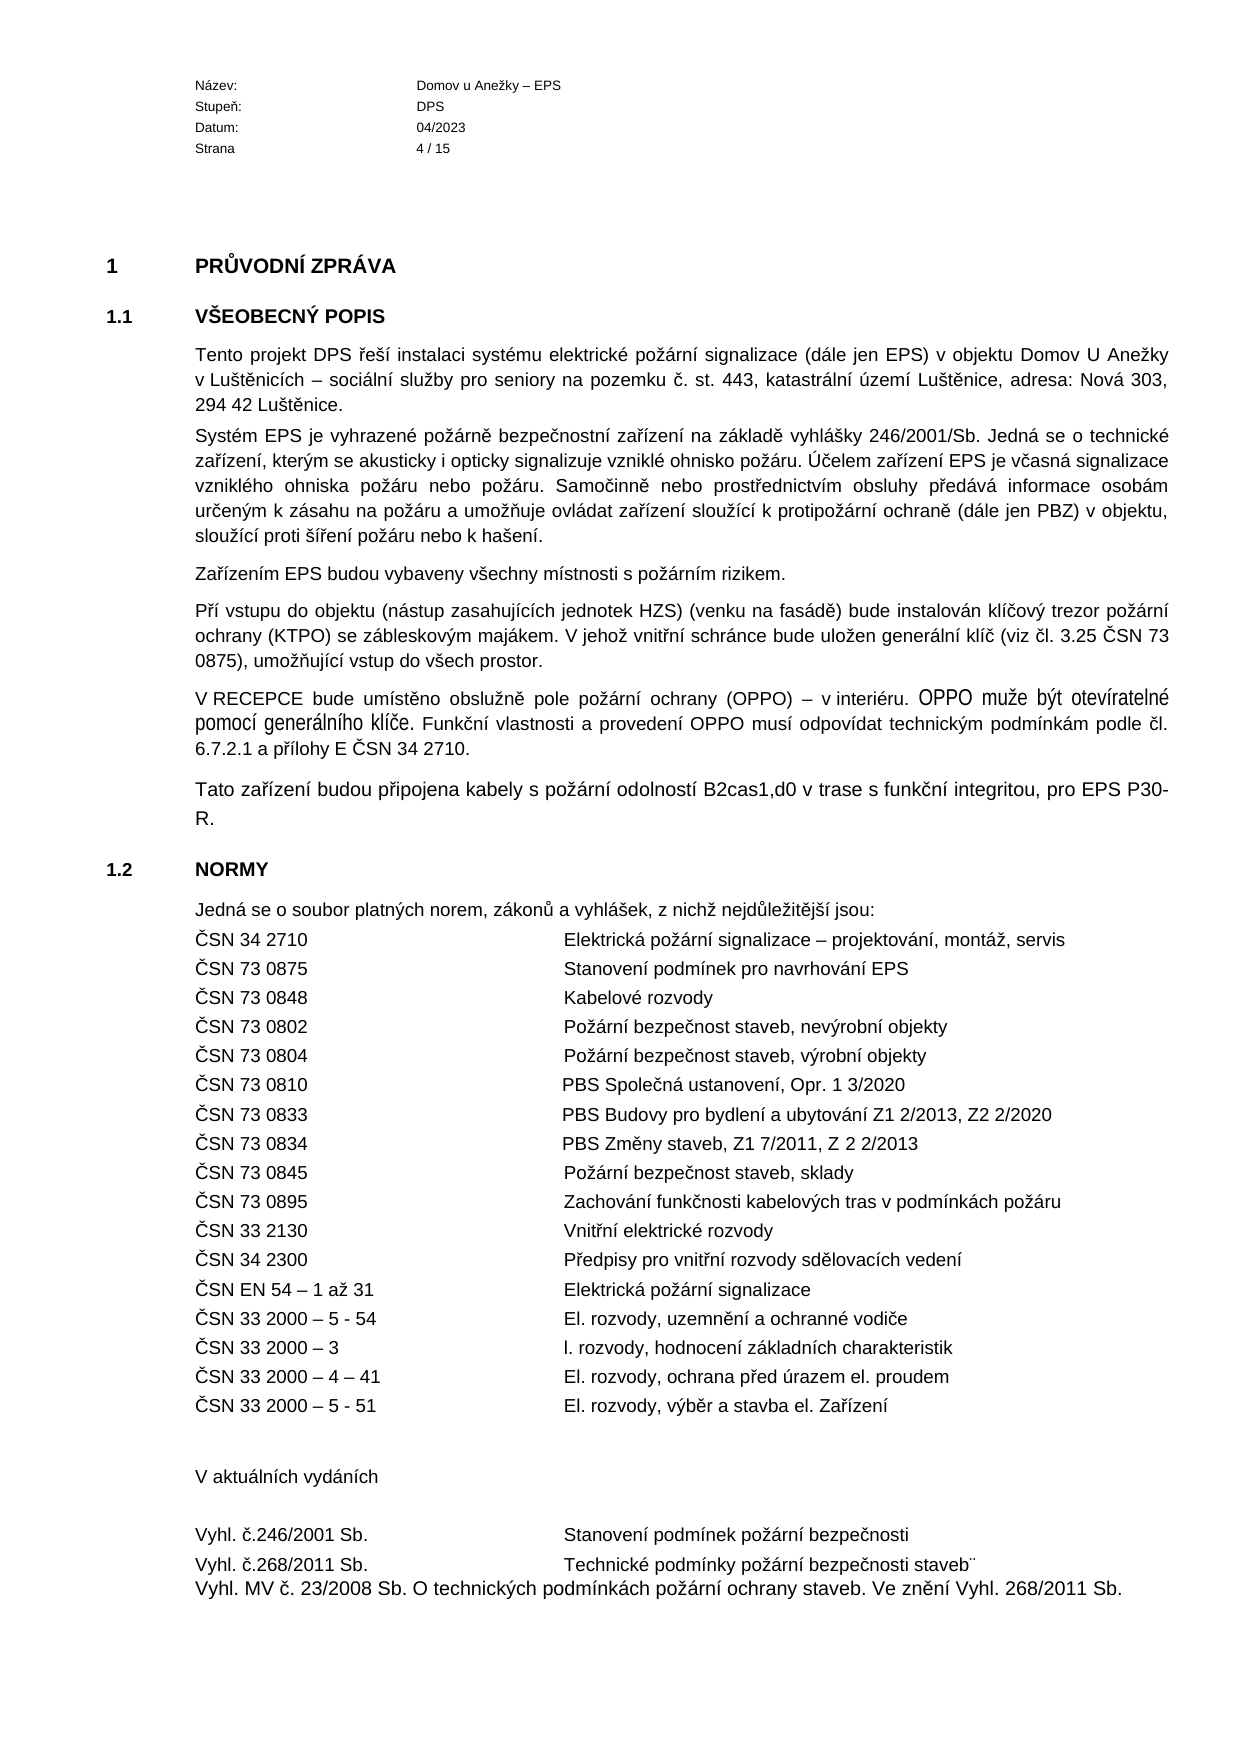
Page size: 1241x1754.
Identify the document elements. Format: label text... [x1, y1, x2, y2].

text Vyhl. MV č. 23/2008 Sb. O technických podmínkách požární ochrany staveb. Ve znění Vyhl. 268/2011 Sb. [195, 1577, 1169, 1599]
text ČSN 73 0895 Zachování funkčnosti kabelových tras v podmínkách požáru [195, 1185, 1169, 1214]
text Pří vstupu do objektu (nástup zasahujících jednotek HZS) (venku na fasádě) bude instalován klíčový trezor požární ochrany (KTPO) se zábleskovým majákem. V jehož vnitřní schránce bude uložen generální klíč (viz čl. 3.25 ČSN 73 0875), umožňující vstup do všech prostor. [195, 598, 1169, 673]
text ČSN 73 0810 PBS Společná ustanovení, Opr. 1 3/2020 [195, 1068, 1169, 1098]
text ČSN 33 2000 – 5 - 51 El. rozvody, výběr a stavba el. Zařízení [195, 1389, 1169, 1418]
text V RECEPCE bude umístěno obslužně pole požární ochrany (OPPO) – v interiéru. OPPO muže být otevíratelné pomocí generálního klíče. Funkční vlastnosti a provedení OPPO musí odpovídat technickým podmínkám podle čl. 6.7.2.1 a přílohy E ČSN 34 2710. [195, 685, 1169, 760]
text Jedná se o soubor platných norem, zákonů a vyhlášek, z nichž nejdůležitější jsou: [195, 893, 1169, 923]
text ČSN 73 0845 Požární bezpečnost staveb, sklady [195, 1156, 1169, 1185]
text Tato zařízení budou připojena kabely s požární odolností B2cas1,d0 v trase s funkční integritou, pro EPS P30-R. [195, 773, 1169, 831]
text ČSN 73 0804 Požární bezpečnost staveb, výrobní objekty [195, 1039, 1169, 1068]
text ČSN 73 0834 PBS Změny staveb, Z1 7/2011, Z 2 2/2013 [195, 1127, 1169, 1156]
text ČSN 73 0875 Stanovení podmínek pro navrhování EPS [195, 952, 1169, 981]
text Systém EPS je vyhrazené požárně bezpečnostní zařízení na základě vyhlášky 246/2001/Sb. Jedná se o technické zařízení, kterým se akusticky i opticky signalizuje vzniklé ohnisko požáru. Účelem zařízení EPS je včasná signalizace vzniklého ohniska požáru nebo požáru. Samočinně nebo prostřednictvím obsluhy předává informace osobám určeným k zásahu na požáru a umožňuje ovládat zařízení sloužící k protipožární ochraně (dále jen PBZ) v objektu, sloužící proti šíření požáru nebo k hašení. [195, 423, 1169, 548]
text Tento projekt DPS řeší instalaci systému elektrické požární signalizace (dále jen EPS) v objektu Domov U Anežky v Luštěnicích – sociální služby pro seniory na pozemku č. st. 443, katastrální území Luštěnice, adresa: Nová 303, 294 42 Luštěnice. [195, 341, 1169, 416]
text Vyhl. č.268/2011 Sb. Technické podmínky požární bezpečnosti staveb¨ [195, 1548, 1169, 1577]
text ČSN EN 54 – 1 až 31 Elektrická požární signalizace [195, 1273, 1169, 1302]
text ČSN 73 0802 Požární bezpečnost staveb, nevýrobní objekty [195, 1010, 1169, 1039]
text ČSN 34 2300 Předpisy pro vnitřní rozvody sdělovacích vedení [195, 1243, 1169, 1273]
title PRŮVODNÍ ZPRÁVA [106, 254, 1169, 279]
text ČSN 33 2130 Vnitřní elektrické rozvody [195, 1214, 1169, 1243]
text ČSN 34 2710 Elektrická požární signalizace – projektování, montáž, servis [195, 923, 1169, 952]
text ČSN 33 2000 – 3 l. rozvody, hodnocení základních charakteristik [195, 1331, 1169, 1360]
title Všeobecný popis [106, 304, 1169, 329]
text Vyhl. č.246/2001 Sb. Stanovení podmínek požární bezpečnosti [195, 1518, 1169, 1548]
text ČSN 33 2000 – 5 - 54 El. rozvody, uzemnění a ochranné vodiče [195, 1302, 1169, 1331]
text V aktuálních vydáních [195, 1460, 1169, 1489]
text Zařízením EPS budou vybaveny všechny místnosti s požárním rizikem. [195, 560, 1169, 585]
title NOrmy [106, 856, 1169, 881]
text ČSN 73 0848 Kabelové rozvody [195, 981, 1169, 1010]
text ČSN 33 2000 – 4 – 41 El. rozvody, ochrana před úrazem el. proudem [195, 1360, 1169, 1389]
text ČSN 73 0833 PBS Budovy pro bydlení a ubytování Z1 2/2013, Z2 2/2020 [195, 1098, 1169, 1127]
